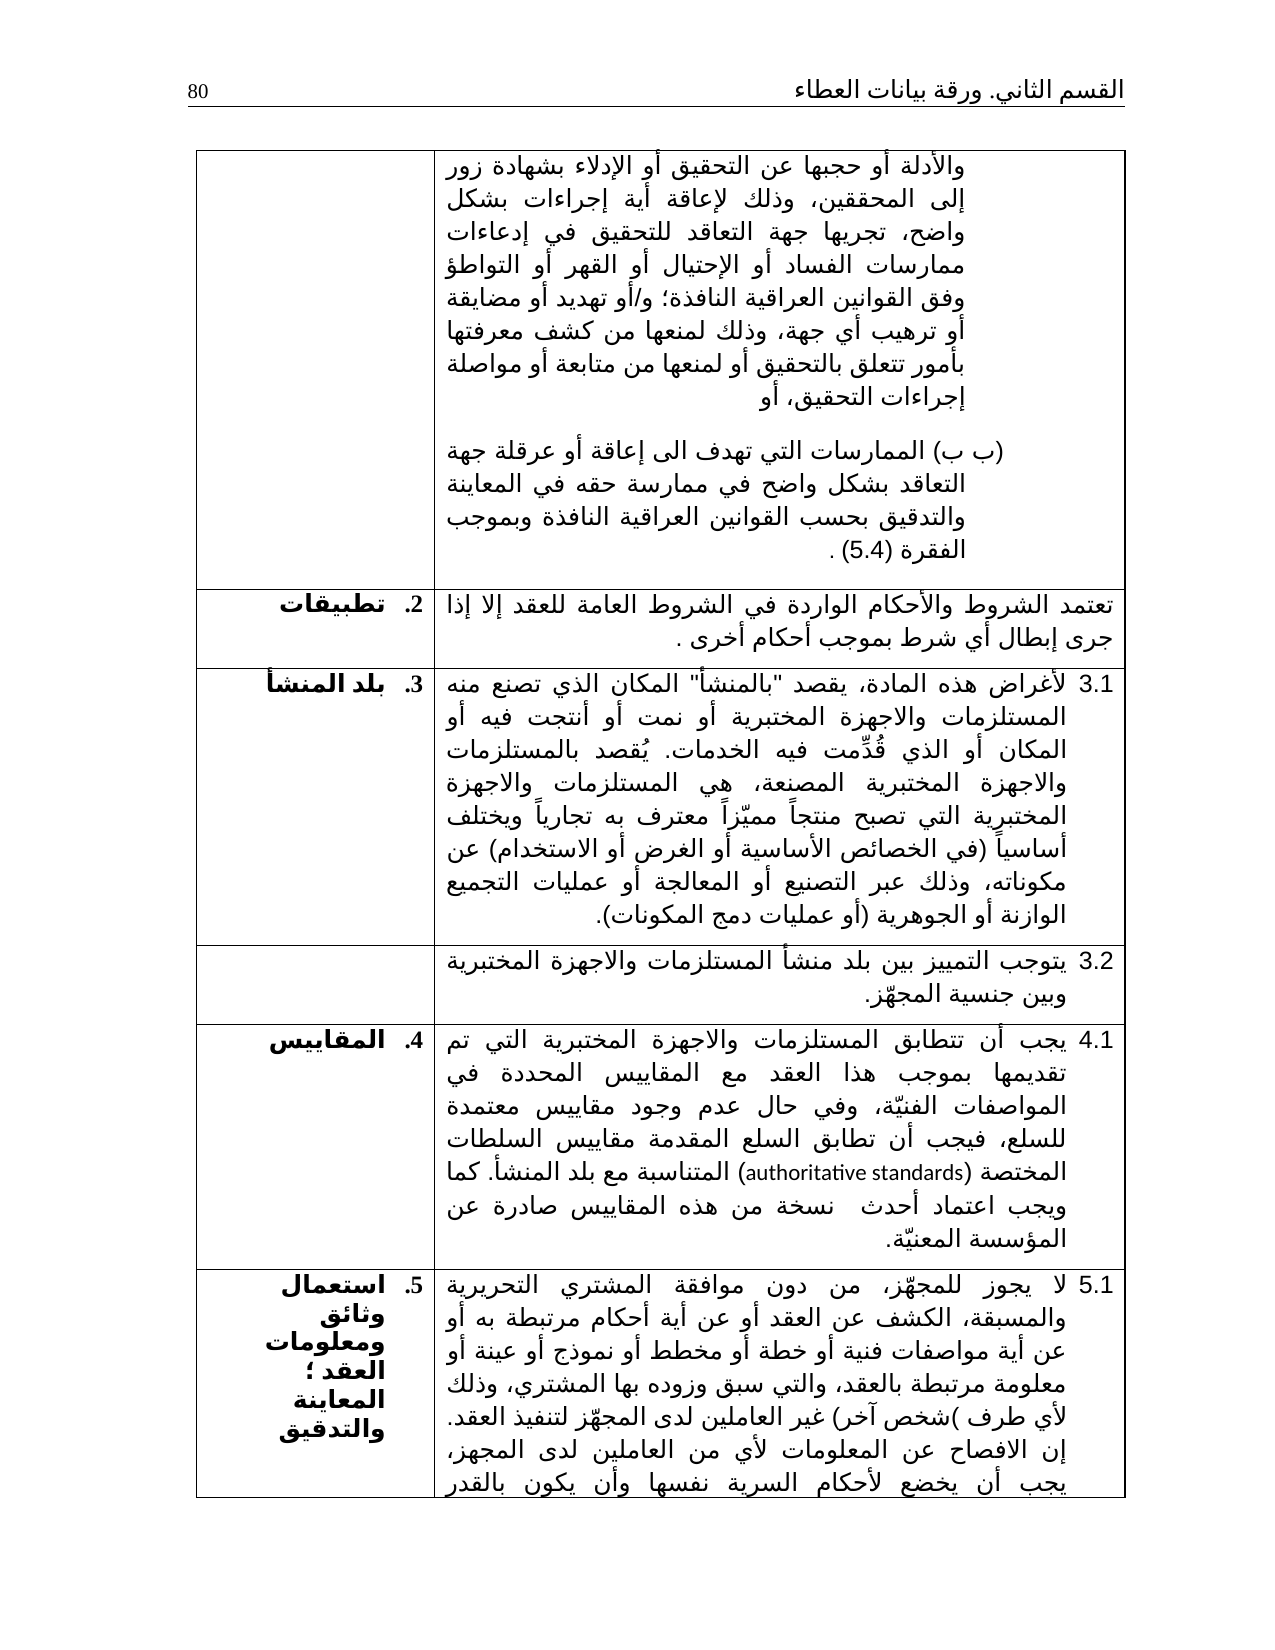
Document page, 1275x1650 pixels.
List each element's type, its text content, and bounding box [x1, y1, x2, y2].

table_cell [197, 151, 434, 588]
table_cell 4. المقاييس [197, 1025, 434, 1269]
table_cell 4.1 يجب أن تتطابق المستلزمات والاجهزة المختبرية التي تم تقديمها بموجب هذا العقد مع المقاييس المحددة في المواصفات الفنيّة، وفي حال عدم وجود مقاييس معتمدة للسلع، فيجب أن تطابق السلع المقدمة مقاييس السلطات المختصة (authoritative standards) المتناسبة مع بلد المنشأ. كما ويجب اعتماد أحدث نسخة من هذه المقاييس صادرة عن المؤسسة المعنيّة. [435, 1025, 1124, 1269]
table_cell 3.2 يتوجب التمييز بين بلد منشأ المستلزمات والاجهزة المختبرية وبين جنسية المجهّز. [435, 946, 1124, 1024]
table_cell تعتمد الشروط والأحكام الواردة في الشروط العامة للعقد إلا إذا جرى إبطال أي شرط بموجب أحكام أخرى . [435, 590, 1124, 668]
table_cell [197, 946, 434, 1024]
table_cell 3. بلد المنشأ [197, 669, 434, 945]
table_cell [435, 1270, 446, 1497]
table_cell 3.1 لأغراض هذه المادة، يقصد "بالمنشأ" المكان الذي تصنع منه المستلزمات والاجهزة المختبرية أو نمت أو أنتجت فيه أو المكان أو الذي قُدِّمت فيه الخدمات. يُقصد بالمستلزمات والاجهزة المختبرية المصنعة، هي المستلزمات والاجهزة المختبرية التي تصبح منتجاً مميّزاً معترف به تجارياً ويختلف أساسياً (في الخصائص الأساسية أو الغرض أو الاستخدام) عن مكوناته، وذلك عبر التصنيع أو المعالجة أو عمليات التجميع الوازنة أو الجوهرية (أو عمليات دمج المكونات). [435, 669, 1124, 945]
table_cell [197, 1270, 434, 1497]
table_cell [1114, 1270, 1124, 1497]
table_cell 2. تطبيقات [197, 590, 434, 668]
